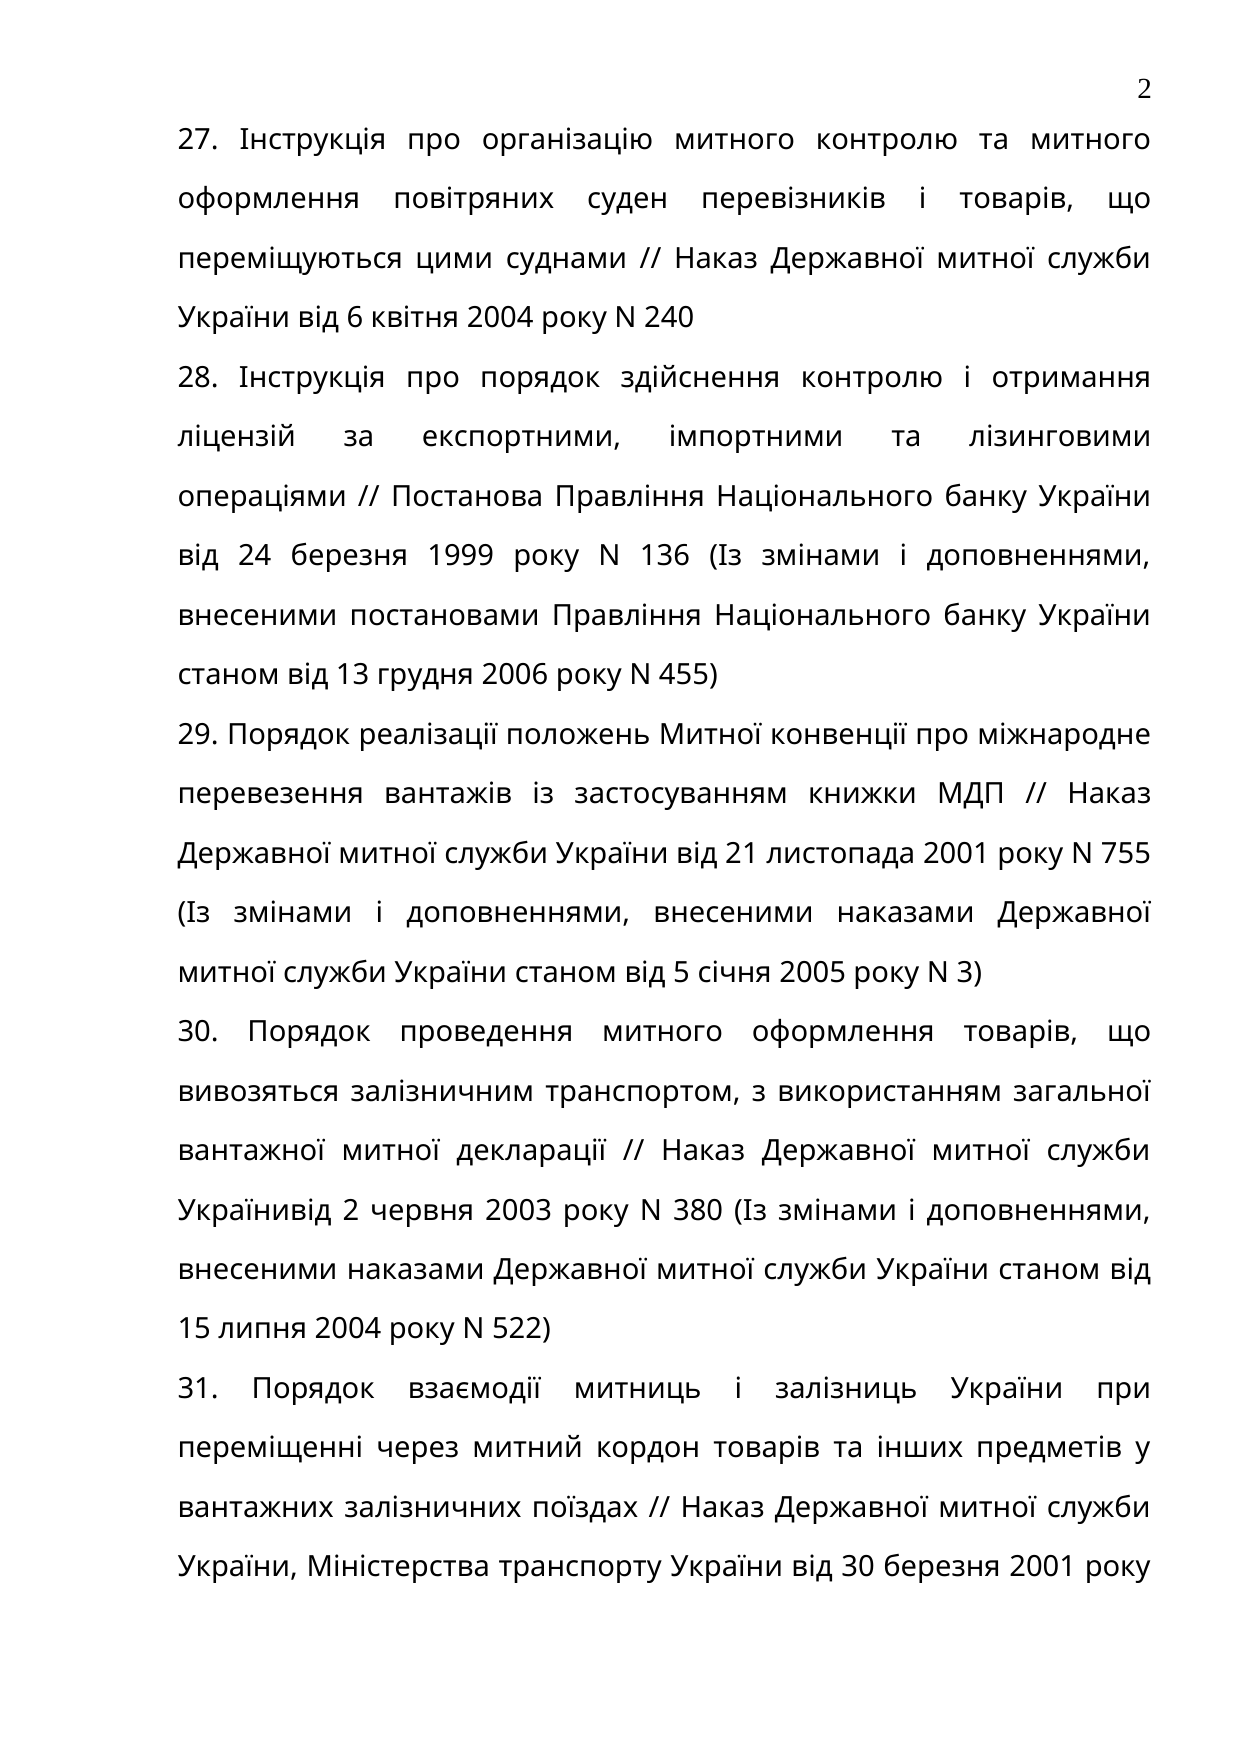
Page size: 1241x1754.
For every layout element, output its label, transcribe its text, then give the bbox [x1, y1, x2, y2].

text 28. Інструкція про порядок здійснення контролю і отримання ліцензій за експортними, імпортними та лізинговими операціями // Постанова Правління Національного банку України від 24 березня 1999 року N 136 (Із змінами і доповненнями, внесеними постановами Правління Національного банку України станом від 13 грудня 2006 року N 455) [177, 356, 1152, 693]
text 29. Порядок реалізації положень Митної конвенції про міжнародне перевезення вантажів із застосуванням книжки МДП // Наказ Державної митної служби України від 21 листопада 2001 року N 755 (Із змінами і доповненнями, внесеними наказами Державної митної служби України станом від 5 січня 2005 року N 3) [177, 713, 1152, 991]
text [177, 1367, 1152, 1585]
text 27. Інструкція про організацію митного контролю та митного оформлення повітряних суден перевізників і товарів, що переміщуються цими суднами // Наказ Державної митної служби України від 6 квітня 2004 року N 240 [177, 118, 1152, 336]
text 30. Порядок проведення митного оформлення товарів, що вивозяться залізничним транспортом, з використанням загальної вантажної митної декларації // Наказ Державної митної служби Українивід 2 червня 2003 року N 380 (Із змінами і доповненнями, внесеними наказами Державної митної служби України станом від 15 липня 2004 року N 522) [177, 1010, 1152, 1347]
